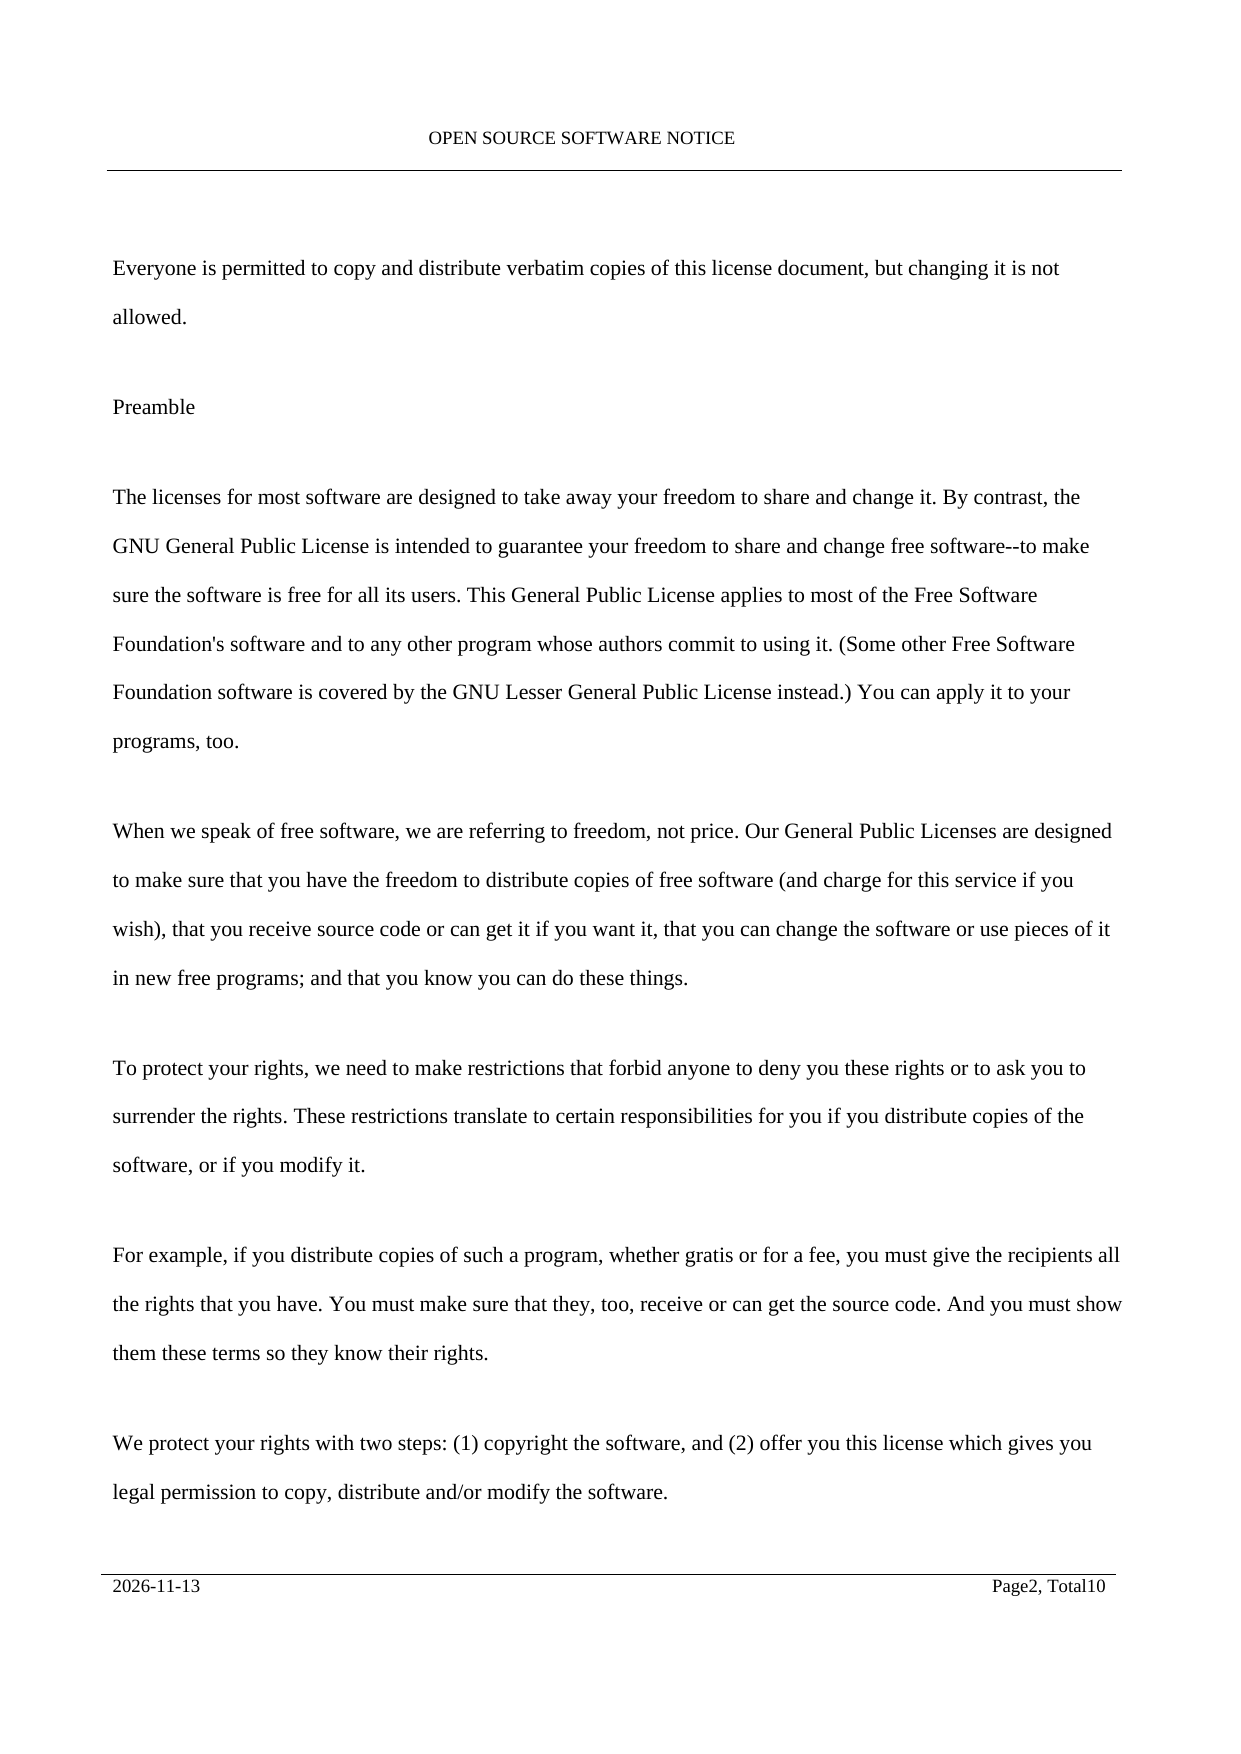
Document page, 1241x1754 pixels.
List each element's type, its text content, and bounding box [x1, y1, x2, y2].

text For example, if you distribute copies of such a program, whether gratis or for a fee, you must give the recipients all the rights that you have. You must make sure that they, too, receive or can get the source code. And you must show them these terms so they know their rights. [112, 1239, 1128, 1369]
text Everyone is permitted to copy and distribute verbatim copies of this license document, but changing it is not allowed. [112, 251, 1128, 333]
text Preamble [112, 390, 1128, 423]
text The licenses for most software are designed to take away your freedom to share and change it. By contrast, the GNU General Public License is intended to guarantee your freedom to share and change free software--to make sure the software is free for all its users. This General Public License applies to most of the Free Software Foundation's software and to any other program whose authors commit to using it. (Some other Free Software Foundation software is covered by the GNU Lesser General Public License instead.) You can apply it to your programs, too. [112, 481, 1128, 757]
text To protect your rights, we need to make restrictions that forbid anyone to deny you these rights or to ask you to surrender the rights. These restrictions translate to certain responsibilities for you if you distribute copies of the software, or if you modify it. [112, 1051, 1128, 1181]
text We protect your rights with two steps: (1) copyright the software, and (2) offer you this license which gives you legal permission to copy, distribute and/or modify the software. [112, 1426, 1128, 1508]
text When we speak of free software, we are referring to freedom, not price. Our General Public Licenses are designed to make sure that you have the freedom to distribute copies of free software (and charge for this service if you wish), that you receive source code or can get it if you want it, that you can change the software or use pieces of it in new free programs; and that you know you can do these things. [112, 814, 1128, 993]
